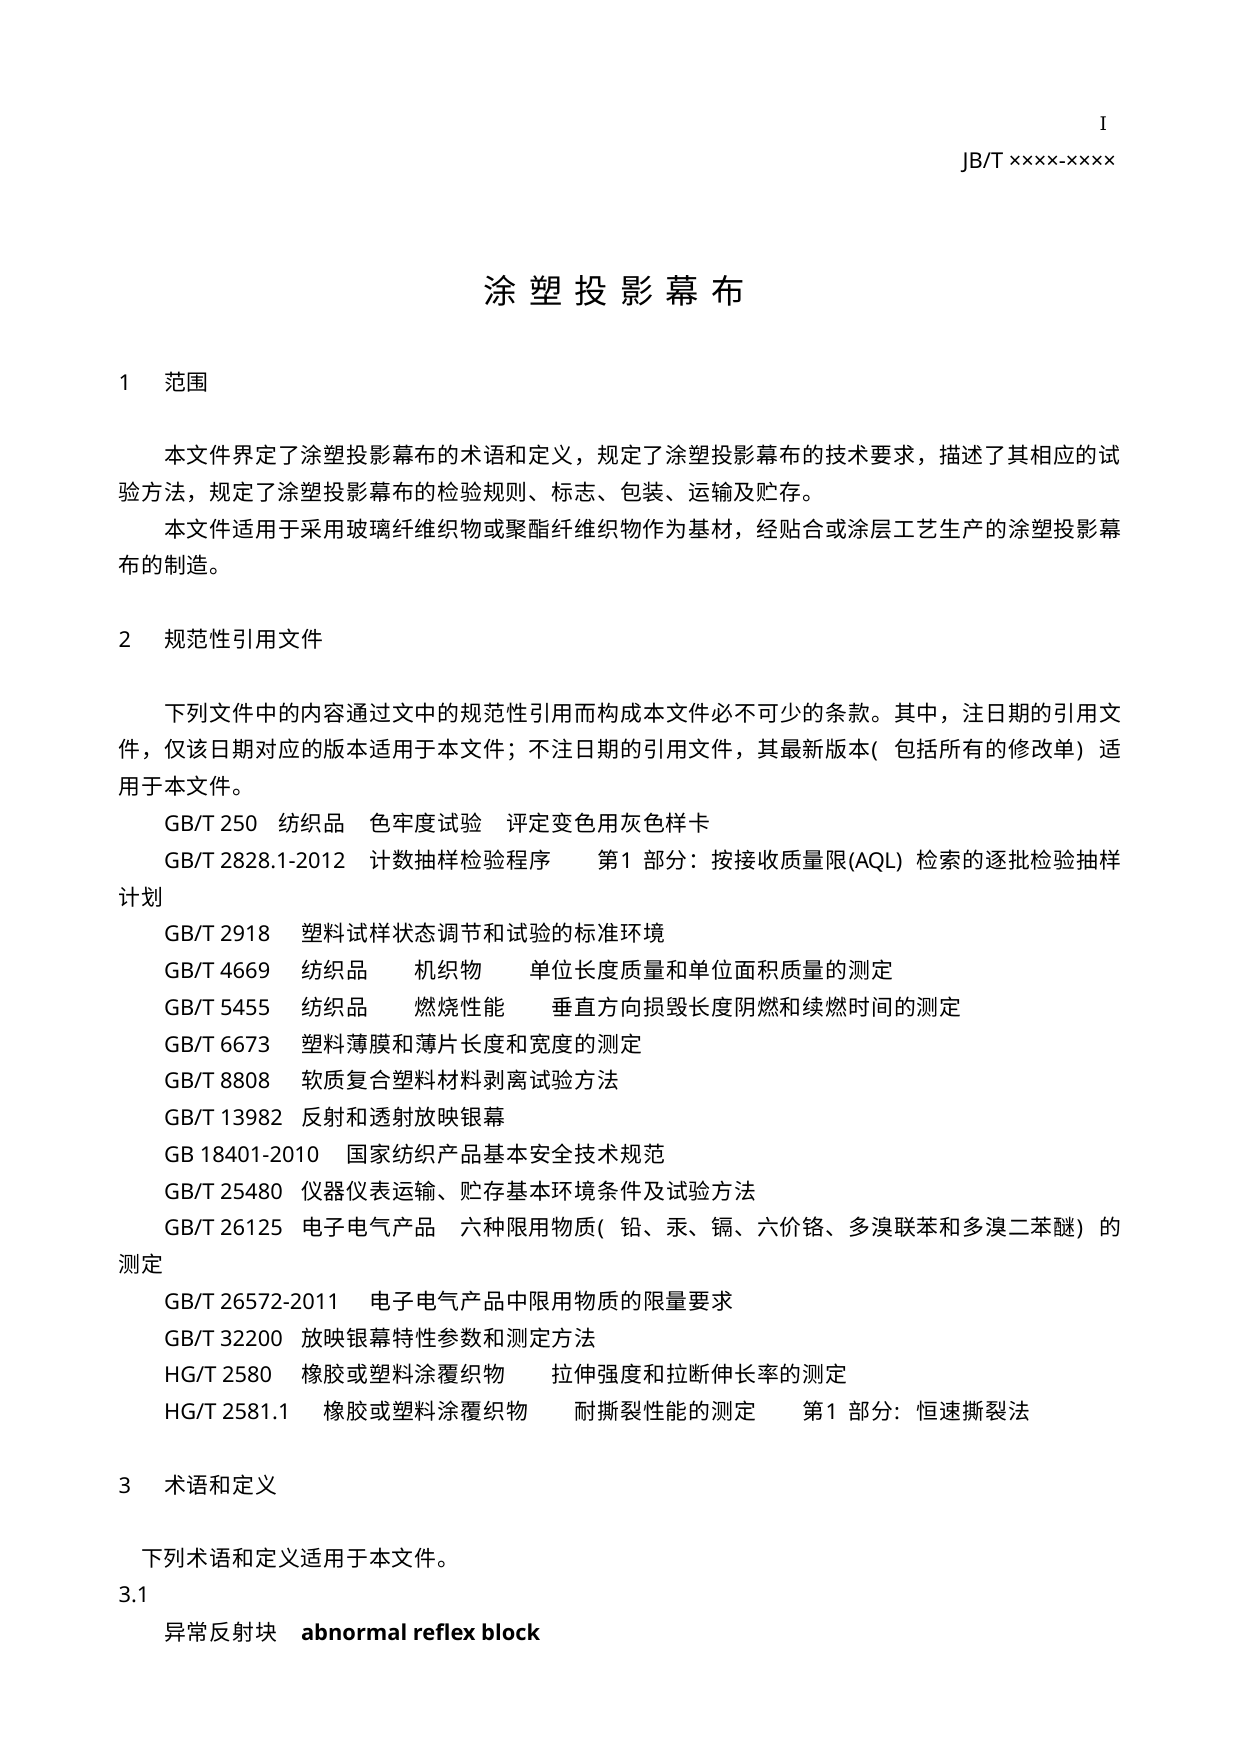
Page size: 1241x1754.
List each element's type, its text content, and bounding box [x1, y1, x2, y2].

text 3.1 [118, 1576, 1122, 1612]
text HG/T 2580 橡胶或塑料涂覆织物 拉伸强度和拉断伸长率的测定 [118, 1355, 1122, 1392]
text GB/T 25480 仪器仪表运输、贮存基本环境条件及试验方法 [118, 1171, 1122, 1208]
text 异常反射块 abnormal reflex block [118, 1612, 1122, 1649]
text GB/T 2828.1-2012 计数抽样检验程序 第1部分：按接收质量限(AQL)检索的逐批检验抽样计划 [118, 840, 1122, 914]
text GB/T 26572-2011 电子电气产品中限用物质的限量要求 [118, 1281, 1122, 1318]
text 本文件界定了涂塑投影幕布的术语和定义，规定了涂塑投影幕布的技术要求，描述了其相应的试验方法，规定了涂塑投影幕布的检验规则、标志、包装、运输及贮存。 [118, 436, 1122, 509]
text 下列术语和定义适用于本文件。 [118, 1539, 1122, 1576]
text HG/T 2581.1 橡胶或塑料涂覆织物 耐撕裂性能的测定 第1部分:恒速撕裂法 [118, 1392, 1122, 1428]
text GB/T 5455 纺织品 燃烧性能 垂直方向损毁长度阴燃和续燃时间的测定 [118, 987, 1122, 1024]
text 2 规范性引用文件 [118, 619, 1122, 656]
text Ⅰ [118, 105, 1122, 142]
text 3 术语和定义 [118, 1465, 1122, 1502]
text JB/T ××××-×××× [118, 142, 1122, 178]
text 1 范围 [118, 362, 1122, 399]
text GB/T 2918 塑料试样状态调节和试验的标准环境 [118, 914, 1122, 951]
text GB/T 13982 反射和透射放映银幕 [118, 1098, 1122, 1134]
text 涂塑投影幕布 [118, 252, 1122, 325]
text GB/T 8808 软质复合塑料材料剥离试验方法 [118, 1061, 1122, 1098]
text GB 18401-2010 国家纺织产品基本安全技术规范 [118, 1134, 1122, 1171]
text GB/T 6673 塑料薄膜和薄片长度和宽度的测定 [118, 1024, 1122, 1061]
text GB/T 26125 电子电气产品 六种限用物质(铅、汞、镉、六价铬、多溴联苯和多溴二苯醚)的测定 [118, 1208, 1122, 1281]
text 本文件适用于采用玻璃纤维织物或聚酯纤维织物作为基材，经贴合或涂层工艺生产的涂塑投影幕布的制造。 [118, 509, 1122, 583]
text GB/T 32200 放映银幕特性参数和测定方法 [118, 1318, 1122, 1355]
text GB/T 250 纺织品 色牢度试验 评定变色用灰色样卡 [118, 803, 1122, 840]
text GB/T 4669 纺织品 机织物 单位长度质量和单位面积质量的测定 [118, 951, 1122, 987]
text 下列文件中的内容通过文中的规范性引用而构成本文件必不可少的条款。其中，注日期的引用文件，仅该日期对应的版本适用于本文件；不注日期的引用文件，其最新版本(包括所有的修改单)适用于本文件。 [118, 693, 1122, 803]
